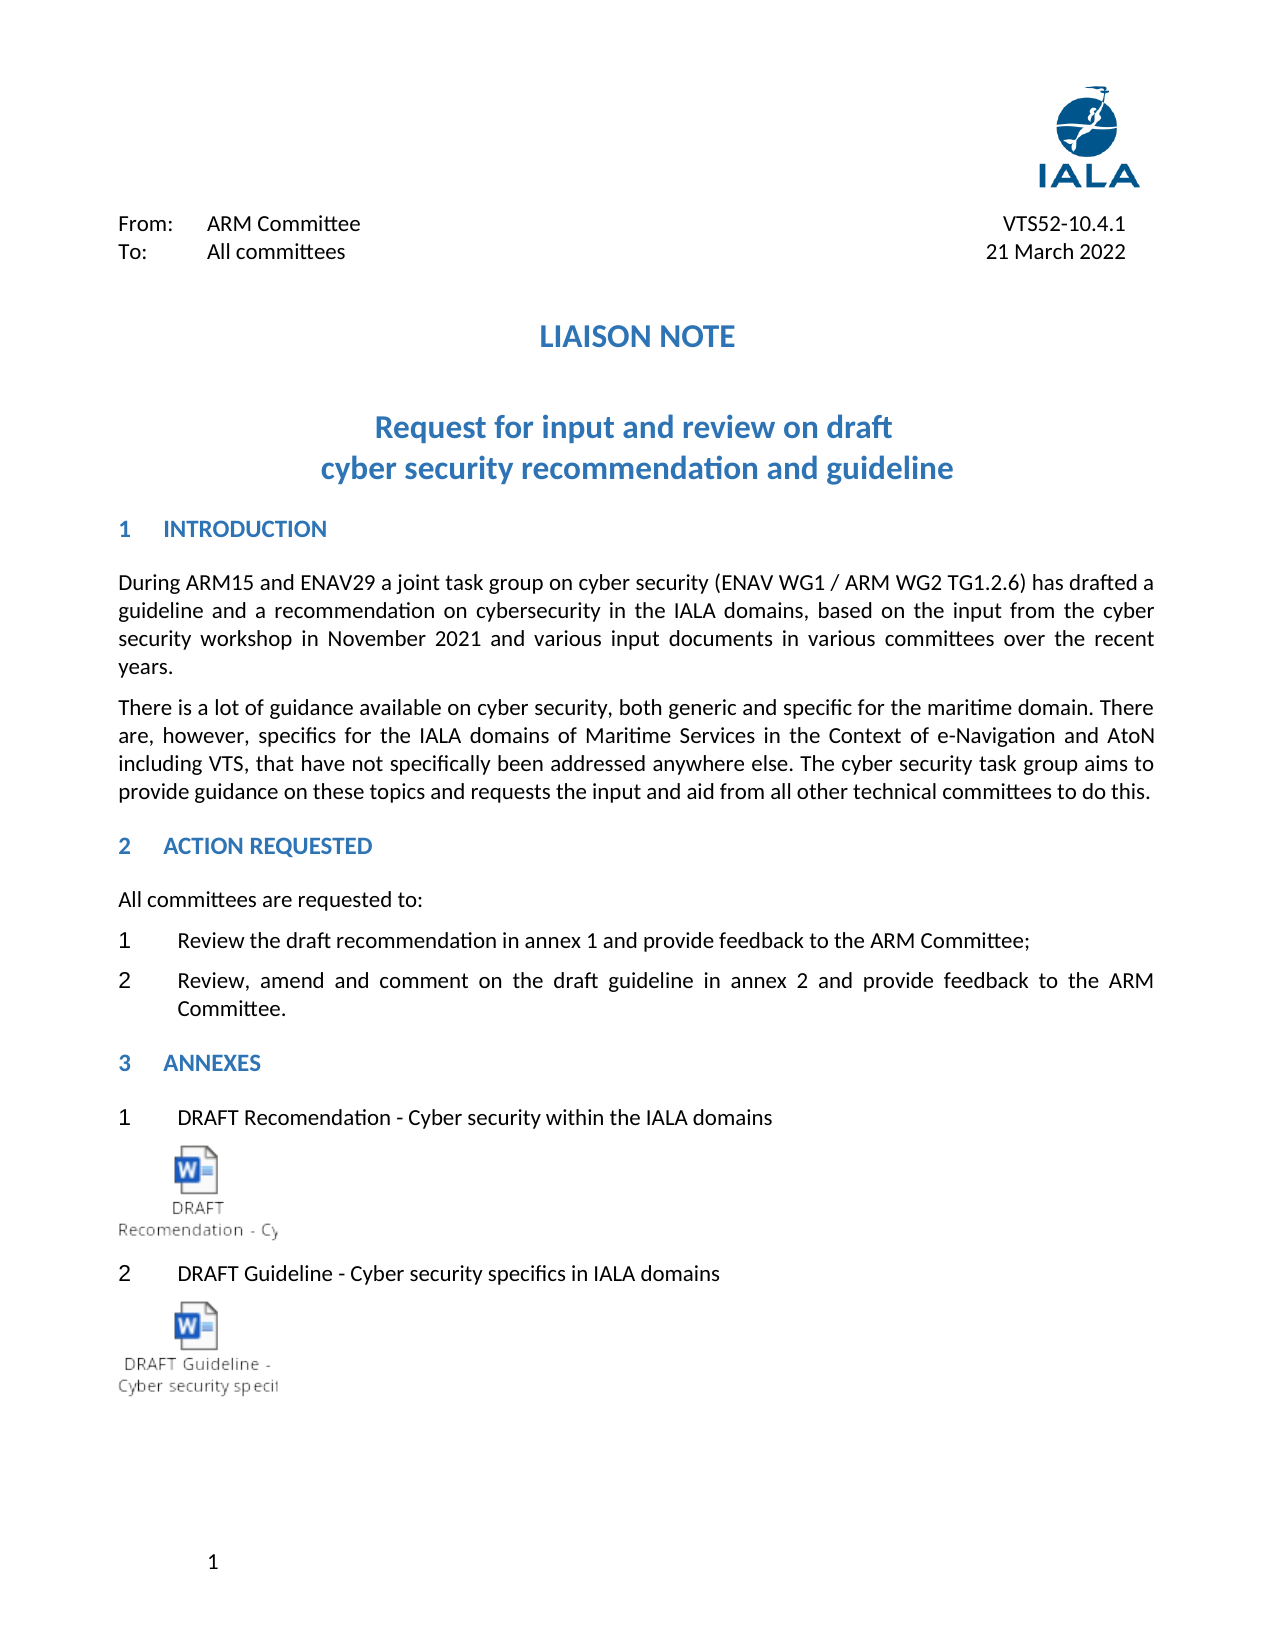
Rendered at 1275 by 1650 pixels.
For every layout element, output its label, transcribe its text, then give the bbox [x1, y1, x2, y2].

table_header VTS52-10.4.1 [568, 210, 1137, 237]
list Review the draft recommendation in annex 1 and provide feedback to the ARM Committee; [118, 926, 1157, 954]
title LIAISON NOTE [118, 316, 1157, 356]
table_header From: ARM Committee [107, 210, 568, 237]
text All committees are requested to: [118, 885, 1157, 913]
subtitle ANNEXES [118, 1047, 1157, 1078]
list DRAFT Recomendation - Cyber security within the IALA domains [118, 1103, 1157, 1131]
subtitle ACTION REQUESTED [118, 830, 1157, 860]
list Review, amend and comment on the draft guideline in annex 2 and provide feedback to the ARM Committee. [118, 966, 1157, 1022]
table_cell 21 March 2022 [568, 238, 1137, 266]
title Request for input and review on draft cyber security recommendation and guideline [118, 406, 1157, 488]
text There is a lot of guidance available on cyber security, both generic and specific for the maritime domain. There are, however, specifics for the IALA domains of Maritime Services in the Context of e-Navigation and AtoN including VTS, that have not specifically been addressed anywhere else. The cyber security task group aims to provide guidance on these topics and requests the input and aid from all other technical committees to do this. [118, 693, 1157, 805]
list DRAFT Guideline - Cyber security specifics in IALA domains [118, 1259, 1157, 1287]
table_cell To: All committees [107, 238, 568, 266]
text During ARM15 and ENAV29 a joint task group on cyber security (ENAV WG1 / ARM WG2 TG1.2.6) has drafted a guideline and a recommendation on cybersecurity in the IALA domains, based on the input from the cyber security workshop in November 2021 and various input documents in various committees over the recent years. [118, 568, 1157, 680]
subtitle INTRODUCTION [118, 513, 1157, 543]
picture [1016, 74, 1157, 210]
